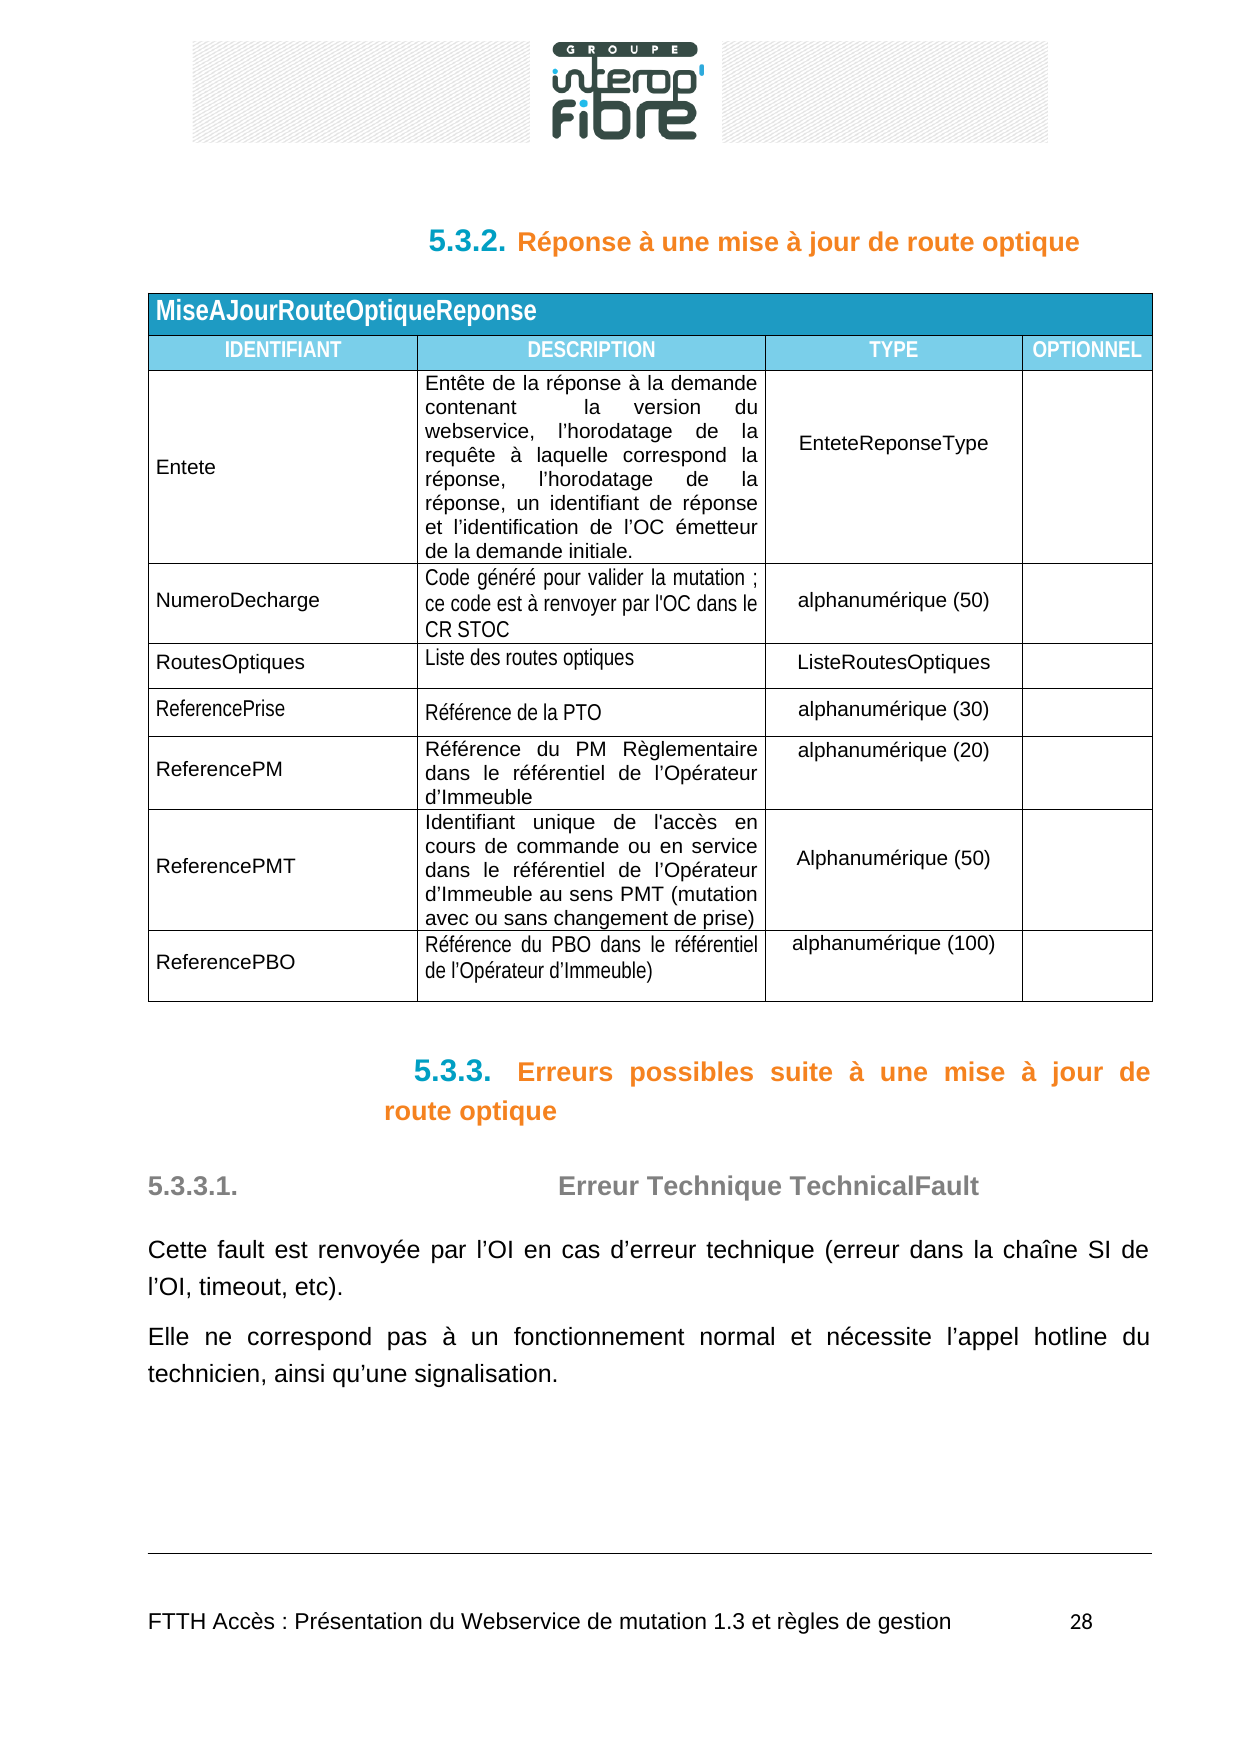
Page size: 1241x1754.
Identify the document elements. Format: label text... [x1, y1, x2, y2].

table_cell ReferencePM [149, 737, 417, 809]
table_cell ListeRoutesOptiques [766, 644, 1022, 688]
text Elle ne correspond pas à un fonctionnement normal et nécessite l’appel hotline du technicien, ainsi qu’une signalisation. [148, 1322, 1152, 1388]
text Cette fault est renvoyée par l’OI en cas d’erreur technique (erreur dans la chaîne SI de l’OI, timeout, etc). [148, 1235, 1152, 1301]
table_header MiseAJourRouteOptiqueReponse [149, 294, 1152, 335]
table_cell ReferencePrise [149, 689, 417, 736]
table_cell TYPE [766, 336, 1022, 370]
table_cell alphanumérique (30) [766, 689, 1022, 736]
table_cell IDENTIFIANT [149, 336, 417, 370]
table_cell [1023, 689, 1152, 736]
table_cell [1023, 931, 1152, 1001]
table_cell alphanumérique (50) [766, 564, 1022, 643]
table_cell Liste des routes optiques [418, 644, 765, 688]
table_cell Identifiant unique de l'accès en cours de commande ou en service dans le référentiel de l’Opérateur d’Immeuble au sens PMT (mutation avec ou sans changement de prise) [418, 810, 765, 929]
table_cell OPTIONNEL [1023, 336, 1152, 370]
table_cell [1023, 644, 1152, 688]
subtitle Erreurs possibles suite à une mise à jour de route optique [384, 1052, 1152, 1126]
table_cell Entete [149, 371, 417, 563]
table_cell [1023, 810, 1152, 929]
table_cell ReferencePMT [149, 810, 417, 929]
table_cell NumeroDecharge [149, 564, 417, 643]
table_cell Code généré pour valider la mutation ; ce code est à renvoyer par l'OC dans le CR STOC [418, 564, 765, 643]
table_cell Référence de la PTO [418, 689, 765, 736]
picture [147, 0, 1093, 182]
table_cell alphanumérique (100) [766, 931, 1022, 1001]
table_cell [1023, 564, 1152, 643]
table_cell ReferencePBO [149, 931, 417, 1001]
table_cell Entête de la réponse à la demande contenant la version du webservice, l’horodatage de la requête à laquelle correspond la réponse, l’horodatage de la réponse, un identifiant de réponse et l’identification de l’OC émetteur de la demande initiale. [418, 371, 765, 563]
table_cell Référence du PM Règlementaire dans le référentiel de l’Opérateur d’Immeuble [418, 737, 765, 809]
table_cell Alphanumérique (50) [766, 810, 1022, 929]
table_cell [1023, 737, 1152, 809]
table_cell RoutesOptiques [149, 644, 417, 688]
subtitle Erreur Technique TechnicalFault [148, 1169, 1152, 1201]
table_cell DESCRIPTION [418, 336, 765, 370]
table_cell alphanumérique (20) [766, 737, 1022, 809]
table_cell EnteteReponseType [766, 371, 1022, 563]
table_cell [1023, 371, 1152, 563]
table_cell Référence du PBO dans le référentiel de l’Opérateur d’Immeuble) [418, 931, 765, 1001]
subtitle Réponse à une mise à jour de route optique [399, 222, 1152, 257]
